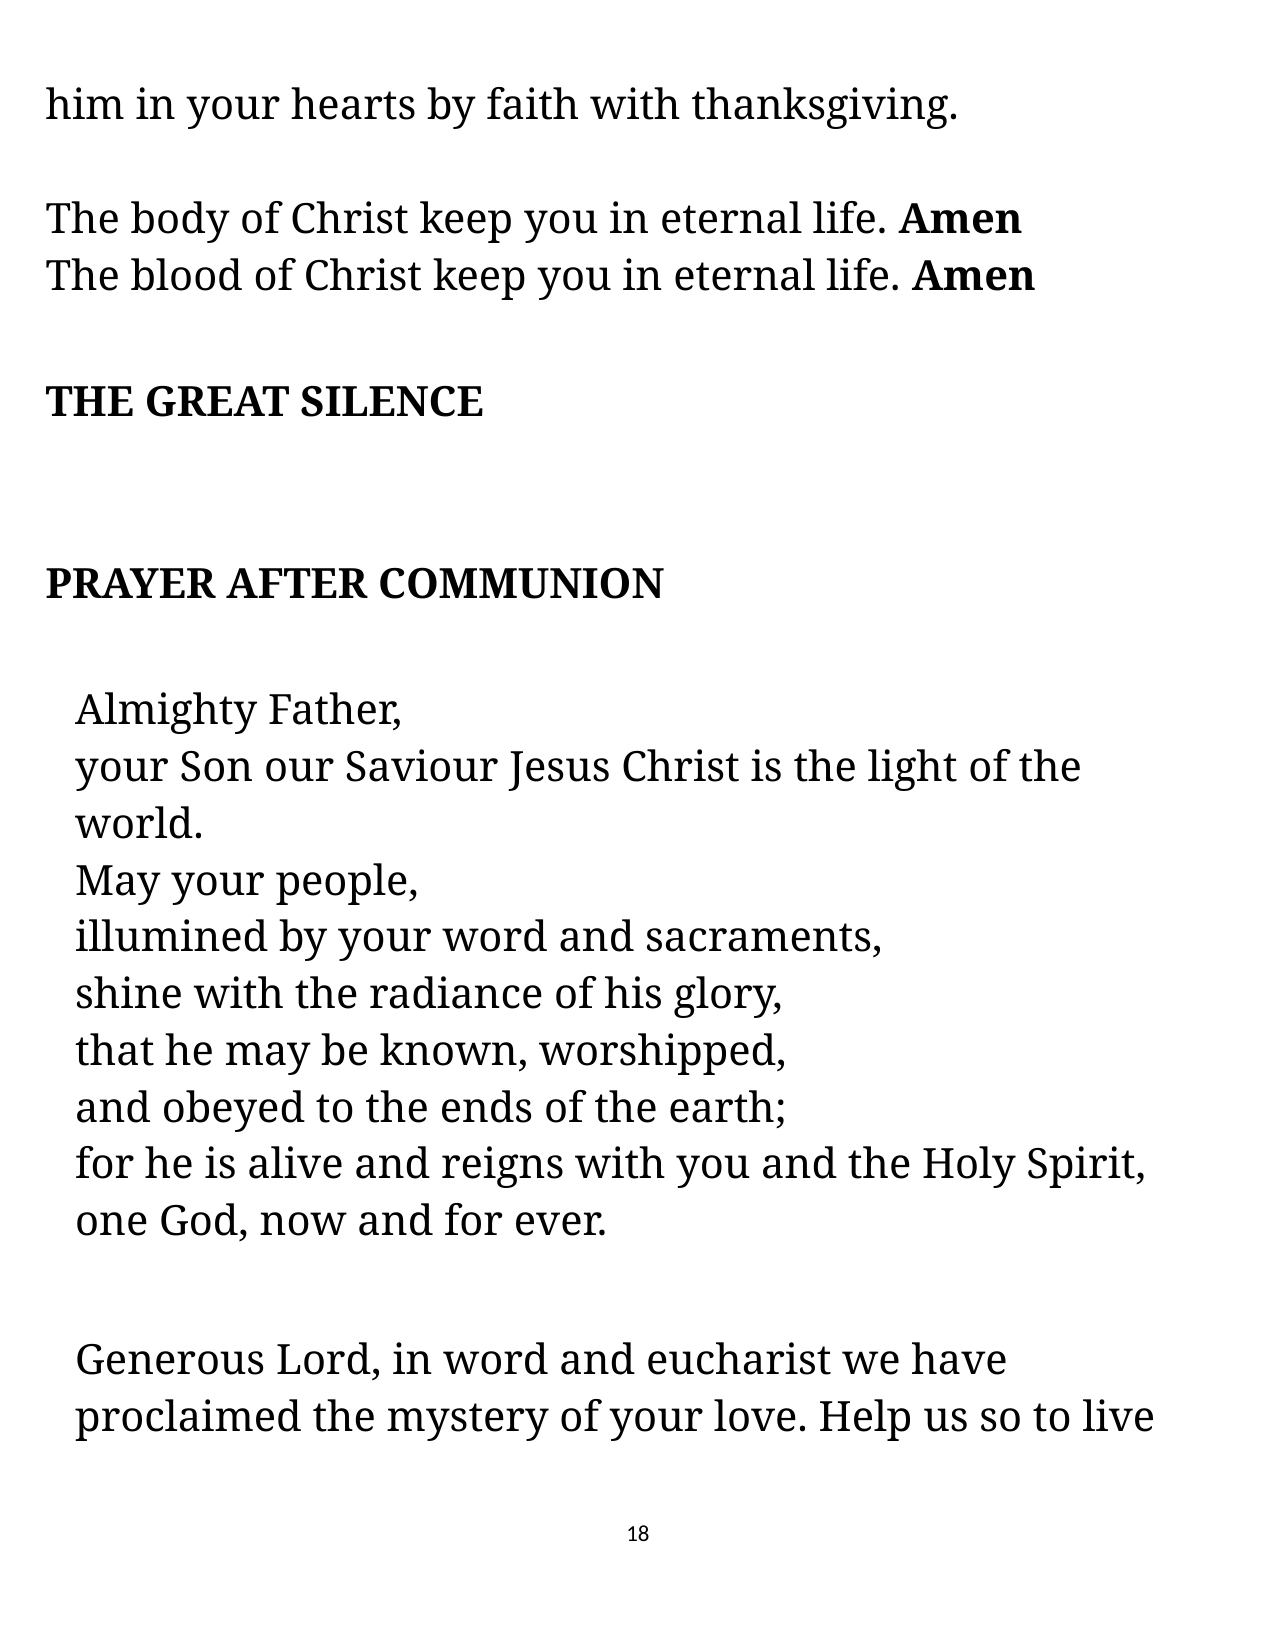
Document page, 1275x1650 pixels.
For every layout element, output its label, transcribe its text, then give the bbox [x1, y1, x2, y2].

text The blood of Christ keep you in eternal life. Amen [45, 245, 1200, 302]
text your Son our Saviour Jesus Christ is the light of the world. [75, 737, 1200, 851]
text PRAYER AFTER COMMUNION [45, 554, 1200, 611]
text The body of Christ keep you in eternal life. Amen [45, 188, 1200, 245]
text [75, 1330, 1200, 1443]
text for he is alive and reigns with you and the Holy Spirit, [75, 1134, 1200, 1191]
text and obeyed to the ends of the earth; [75, 1078, 1200, 1134]
text Almighty Father, [75, 680, 1200, 737]
text shine with the radiance of his glory, [75, 964, 1200, 1021]
text illumined by your word and sacraments, [75, 907, 1200, 964]
text that he may be known, worshipped, [75, 1021, 1200, 1078]
text THE GREAT SILENCE [45, 371, 1200, 428]
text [45, 75, 1200, 132]
text one God, now and for ever. [75, 1191, 1200, 1248]
text May your people, [75, 851, 1200, 907]
